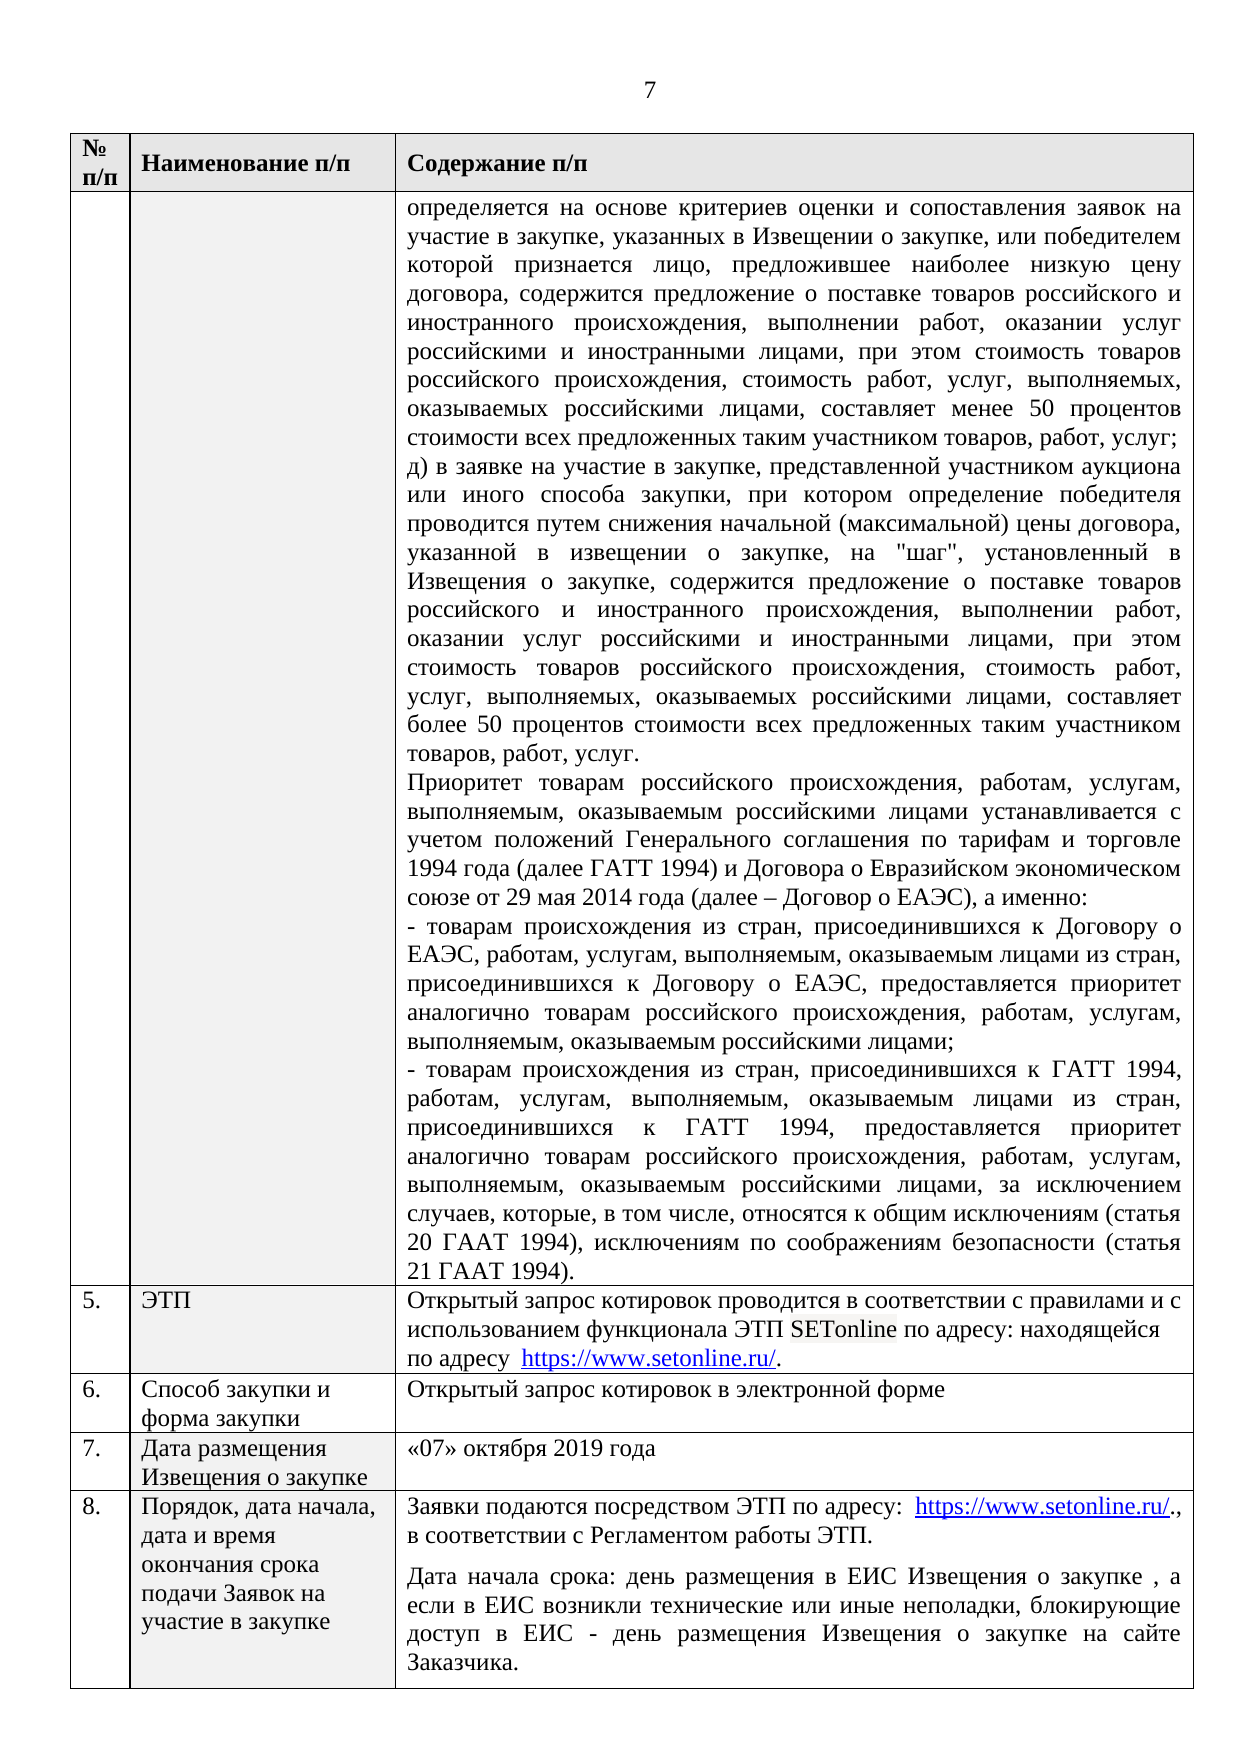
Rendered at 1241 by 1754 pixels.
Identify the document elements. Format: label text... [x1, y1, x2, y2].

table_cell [396, 1491, 1193, 1688]
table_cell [131, 1491, 395, 1688]
table_cell Дата размещения Извещения о закупке [131, 1433, 395, 1490]
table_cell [131, 192, 395, 1284]
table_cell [396, 192, 1193, 1284]
table_cell [71, 1286, 129, 1373]
table_header Наименование п/п [131, 134, 395, 191]
table_cell [71, 192, 129, 1284]
table_cell [71, 1433, 129, 1490]
table_cell [71, 1491, 129, 1688]
table_header Содержание п/п [396, 134, 1193, 191]
table_header № п/п [71, 134, 129, 191]
table_cell Способ закупки и форма закупки [131, 1374, 395, 1432]
table_cell Открытый запрос котировок проводится в соответствии с правилами и с использованием функционала ЭТП SETonline по адресу: находящейся по адресу https://www.setonline.ru/. [396, 1286, 1193, 1373]
table_cell Открытый запрос котировок в электронной форме [396, 1374, 1193, 1432]
table_cell [71, 1374, 129, 1432]
table_cell ЭТП [131, 1286, 395, 1373]
table_cell [396, 1433, 1193, 1490]
